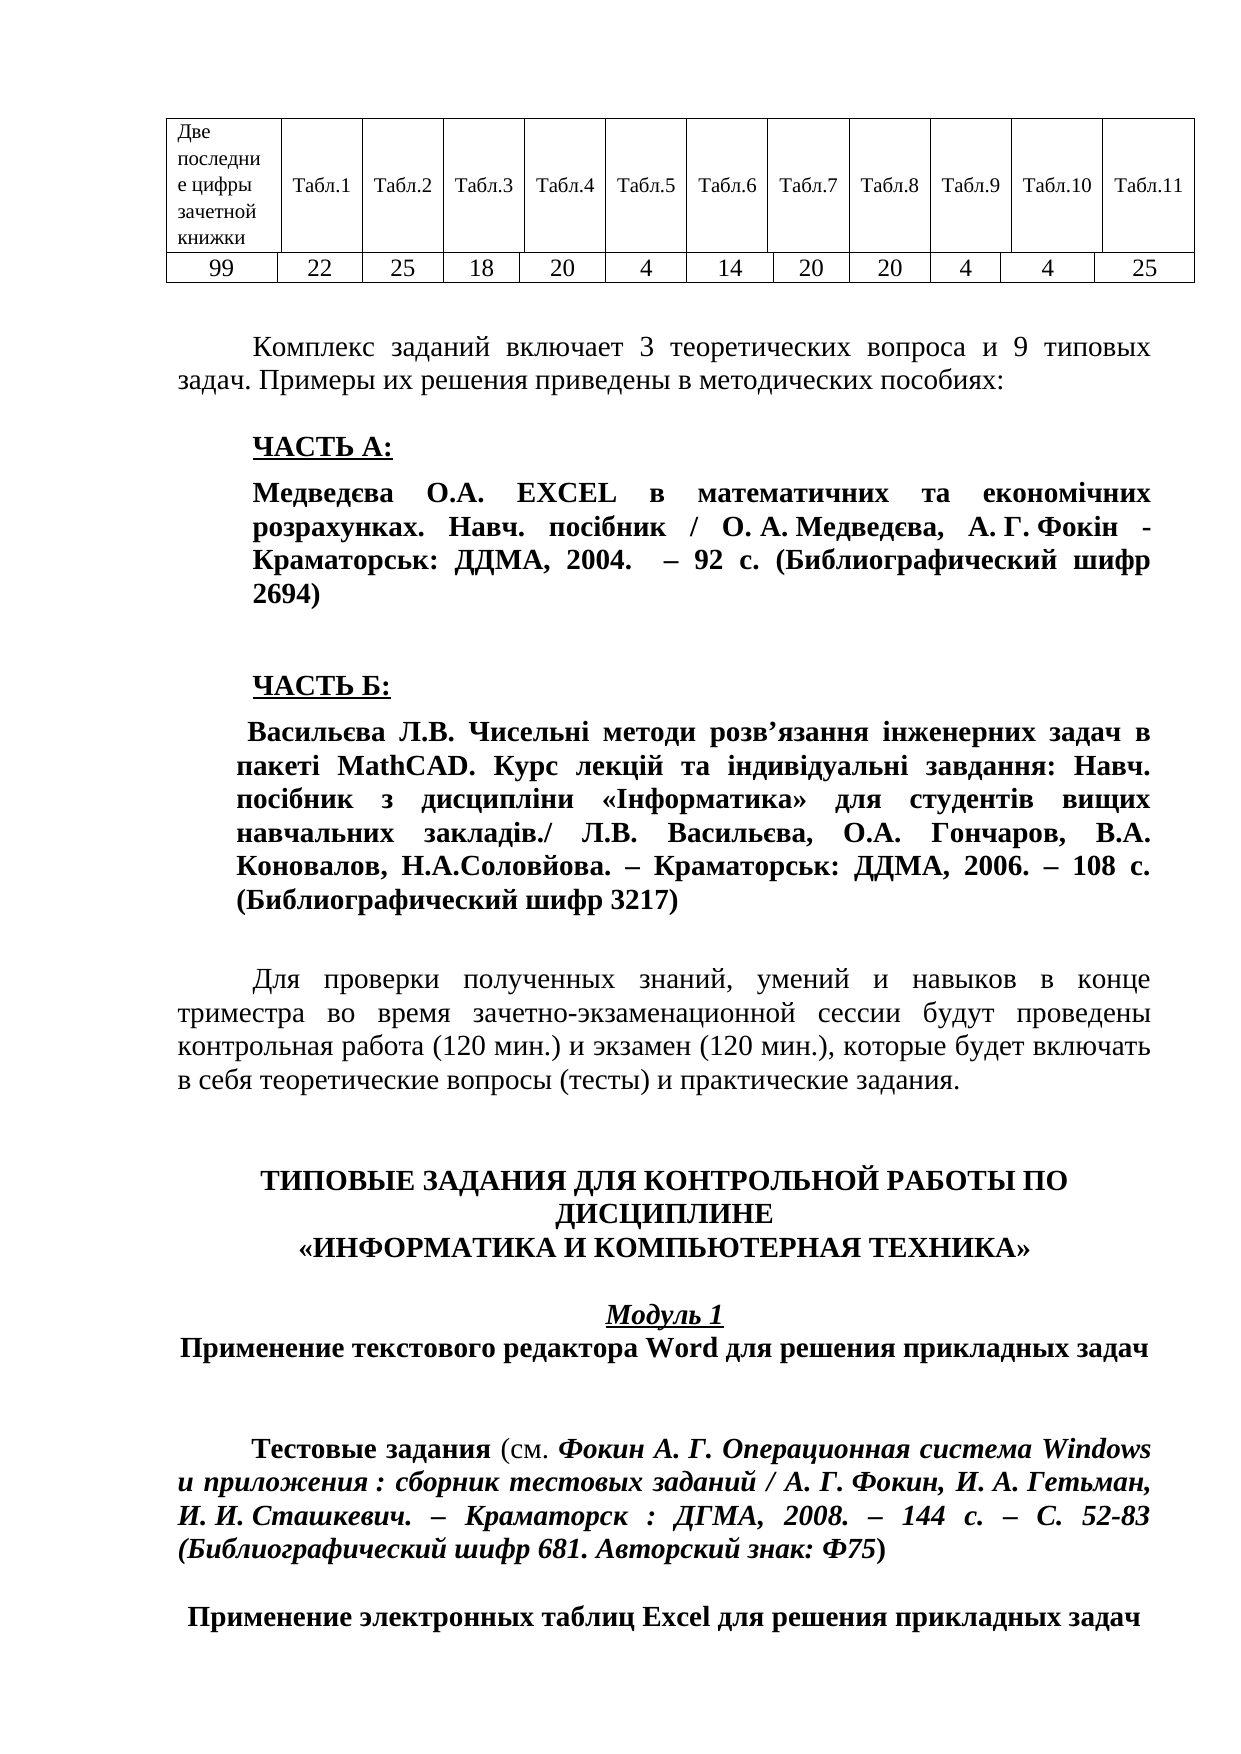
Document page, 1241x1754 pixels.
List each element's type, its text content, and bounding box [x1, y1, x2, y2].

text Медведєва О.А. EXCEL в математичних та економічних розрахунках. Навч. посібник / О. А. Медведєва, А. Г. Фокін - Краматорськ: ДДМА, 2004. – 92 с. (Библиографический шифр 2694) [252, 475, 1152, 609]
table_header Табл.10 [1012, 119, 1102, 252]
table_cell 20 [850, 253, 930, 282]
table_cell 4 [606, 253, 686, 282]
table_header Две последние цифры зачетной книжки [167, 119, 281, 252]
text ЧАСТЬ А: [177, 429, 1152, 463]
text ТИПОВЫЕ ЗАДАНИЯ ДЛЯ КОНТРОЛЬНОЙ РАБОТЫ ПО ДИСЦИПЛИНЕ [177, 1163, 1152, 1230]
table_header Табл.2 [363, 119, 443, 252]
table_header Табл.9 [931, 119, 1011, 252]
table_cell 20 [774, 253, 849, 282]
text Тестовые задания (см. Фокин А. Г. Операционная система Windows и приложения : сборник тестовых заданий / А. Г. Фокин, И. А. Гетьман, И. И. Сташкевич. – Краматорск : ДГМА, 2008. – 144 с. – С. 52-83 (Библиографический шифр 681. Авторский знак: Ф75) [177, 1431, 1152, 1565]
text «ИНФОРМАТИКА И КОМПЬЮТЕРНАЯ ТЕХНИКА» [177, 1230, 1152, 1263]
text Модуль 1 [177, 1297, 1152, 1330]
table_cell 25 [363, 253, 443, 282]
table_cell 25 [1095, 253, 1194, 282]
table_header Табл.7 [768, 119, 849, 252]
table_header Табл.6 [687, 119, 767, 252]
text Комплекс заданий включает 3 теоретических вопроса и 9 типовых задач. Примеры их решения приведены в методических пособиях: [177, 329, 1152, 396]
text ЧАСТЬ Б: [177, 668, 1152, 702]
text Васильєва Л.В. Чисельні методи розв’язання інженерних задач в пакеті MathCAD. Курс лекцій та індивідуальні завдання: Навч. посібник з дисципліни «Інформатика» для студентів вищих навчальних закладів./ Л.В. Васильєва, О.А. Гончаров, В.А. Коновалов, Н.А.Соловйова. – Краматорськ: ДДМА, 2006. – 108 с. (Библиографический шифр 3217) [233, 714, 1152, 915]
table_cell 20 [520, 253, 605, 282]
text Применение текстового редактора Word для решения прикладных задач [177, 1330, 1152, 1364]
text Применение электронных таблиц Excel для решения прикладных задач [177, 1599, 1152, 1632]
table_header Табл.8 [850, 119, 930, 252]
table_header Табл.4 [525, 119, 605, 252]
table_cell 4 [1001, 253, 1094, 282]
text Для проверки полученных знаний, умений и навыков в конце триместра во время зачетно-экзаменационной сессии будут проведены контрольная работа (120 мин.) и экзамен (120 мин.), которые будет включать в себя теоретические вопросы (тесты) и практические задания. [177, 961, 1152, 1096]
table_cell 4 [931, 253, 1000, 282]
table_header Табл.11 [1103, 119, 1194, 252]
table_cell 22 [278, 253, 362, 282]
table_cell 14 [687, 253, 773, 282]
table_header Табл.5 [606, 119, 686, 252]
table_cell 99 [167, 253, 277, 282]
table_header Табл.1 [282, 119, 362, 252]
table_header Табл.3 [444, 119, 524, 252]
table_cell 18 [444, 253, 519, 282]
